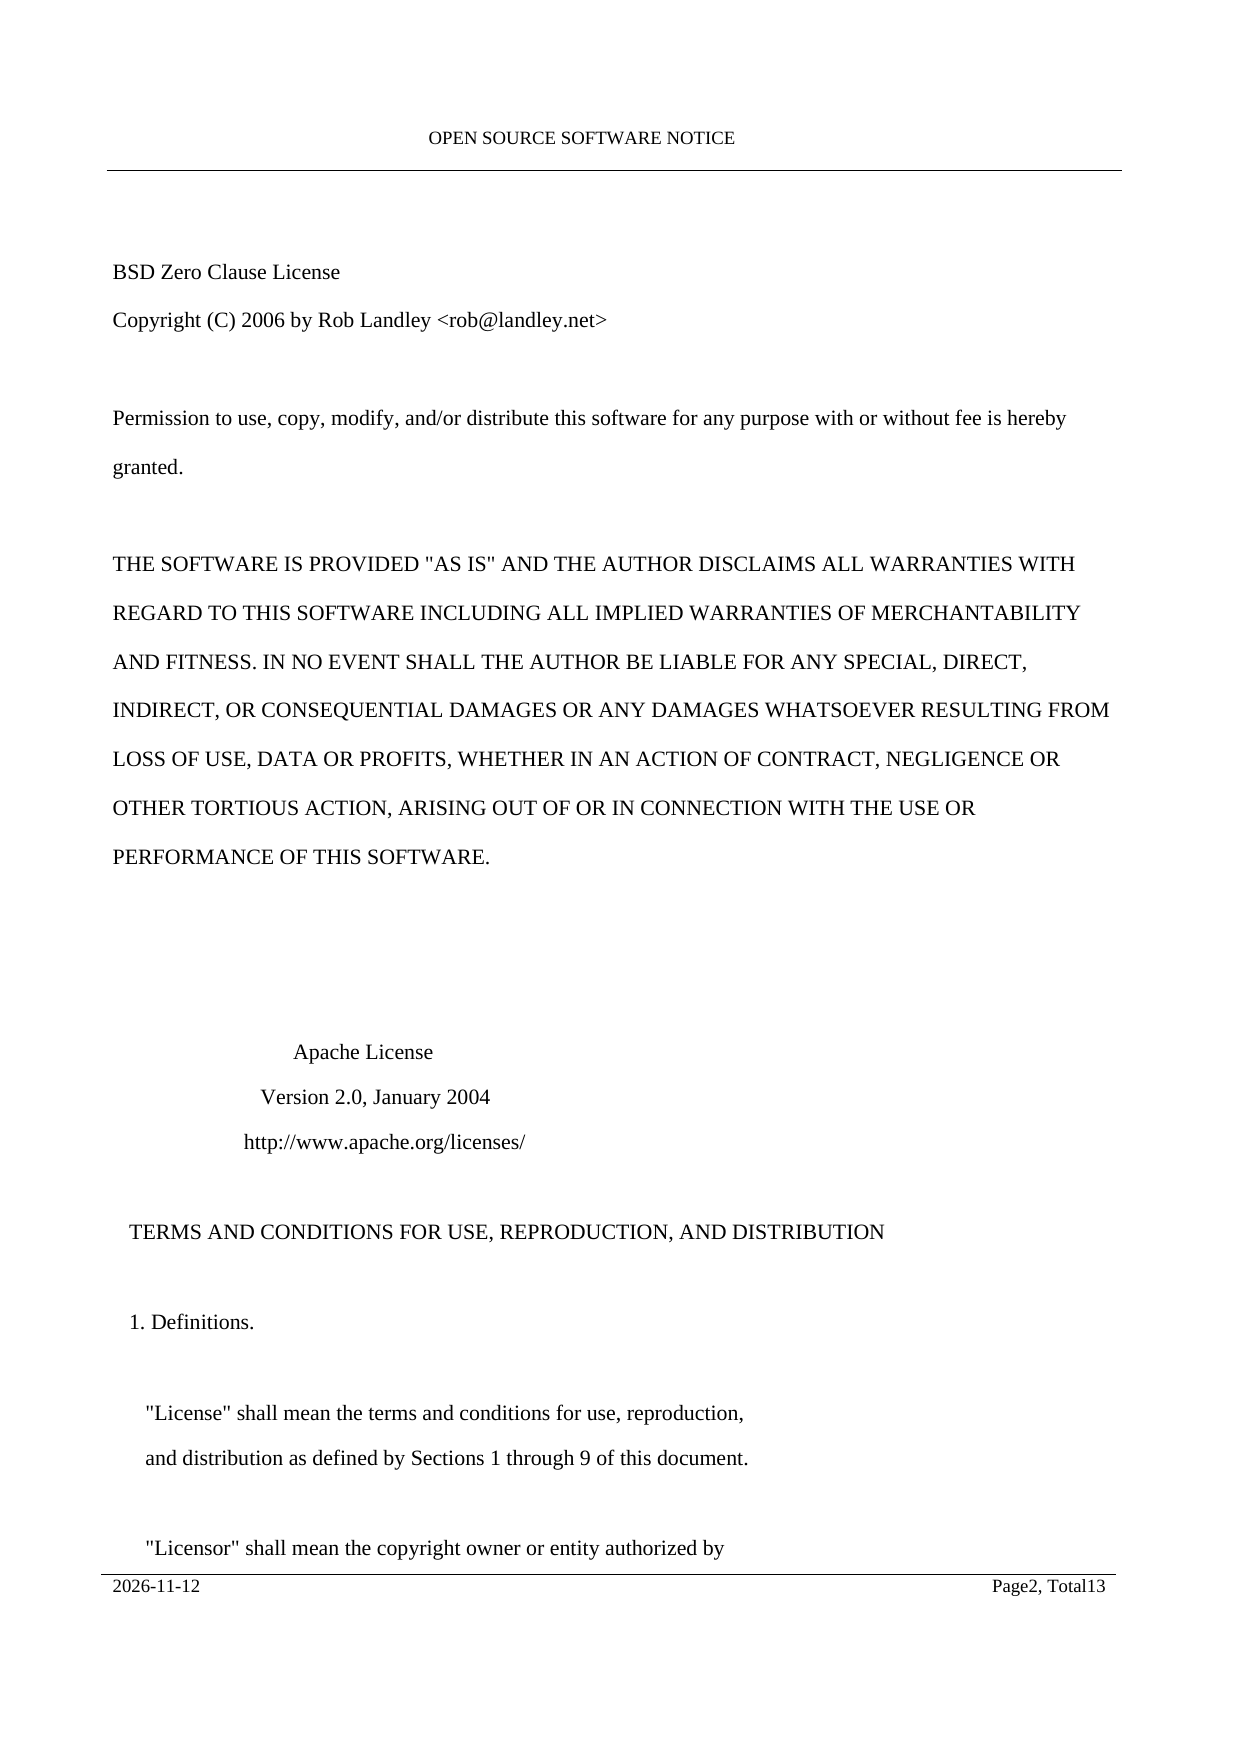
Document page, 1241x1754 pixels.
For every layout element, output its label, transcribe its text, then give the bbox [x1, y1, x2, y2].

text 1. Definitions. [112, 1306, 1128, 1338]
text "License" shall mean the terms and conditions for use, reproduction, [112, 1396, 1128, 1428]
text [112, 206, 1128, 1019]
text Version 2.0, January 2004 [112, 1080, 1128, 1113]
text and distribution as defined by Sections 1 through 9 of this document. [112, 1441, 1128, 1473]
text "Licensor" shall mean the copyright owner or entity authorized by [112, 1531, 1128, 1564]
text TERMS AND CONDITIONS FOR USE, REPRODUCTION, AND DISTRIBUTION [112, 1216, 1128, 1248]
text http://www.apache.org/licenses/ [112, 1125, 1128, 1158]
text Apache License [112, 1035, 1128, 1068]
